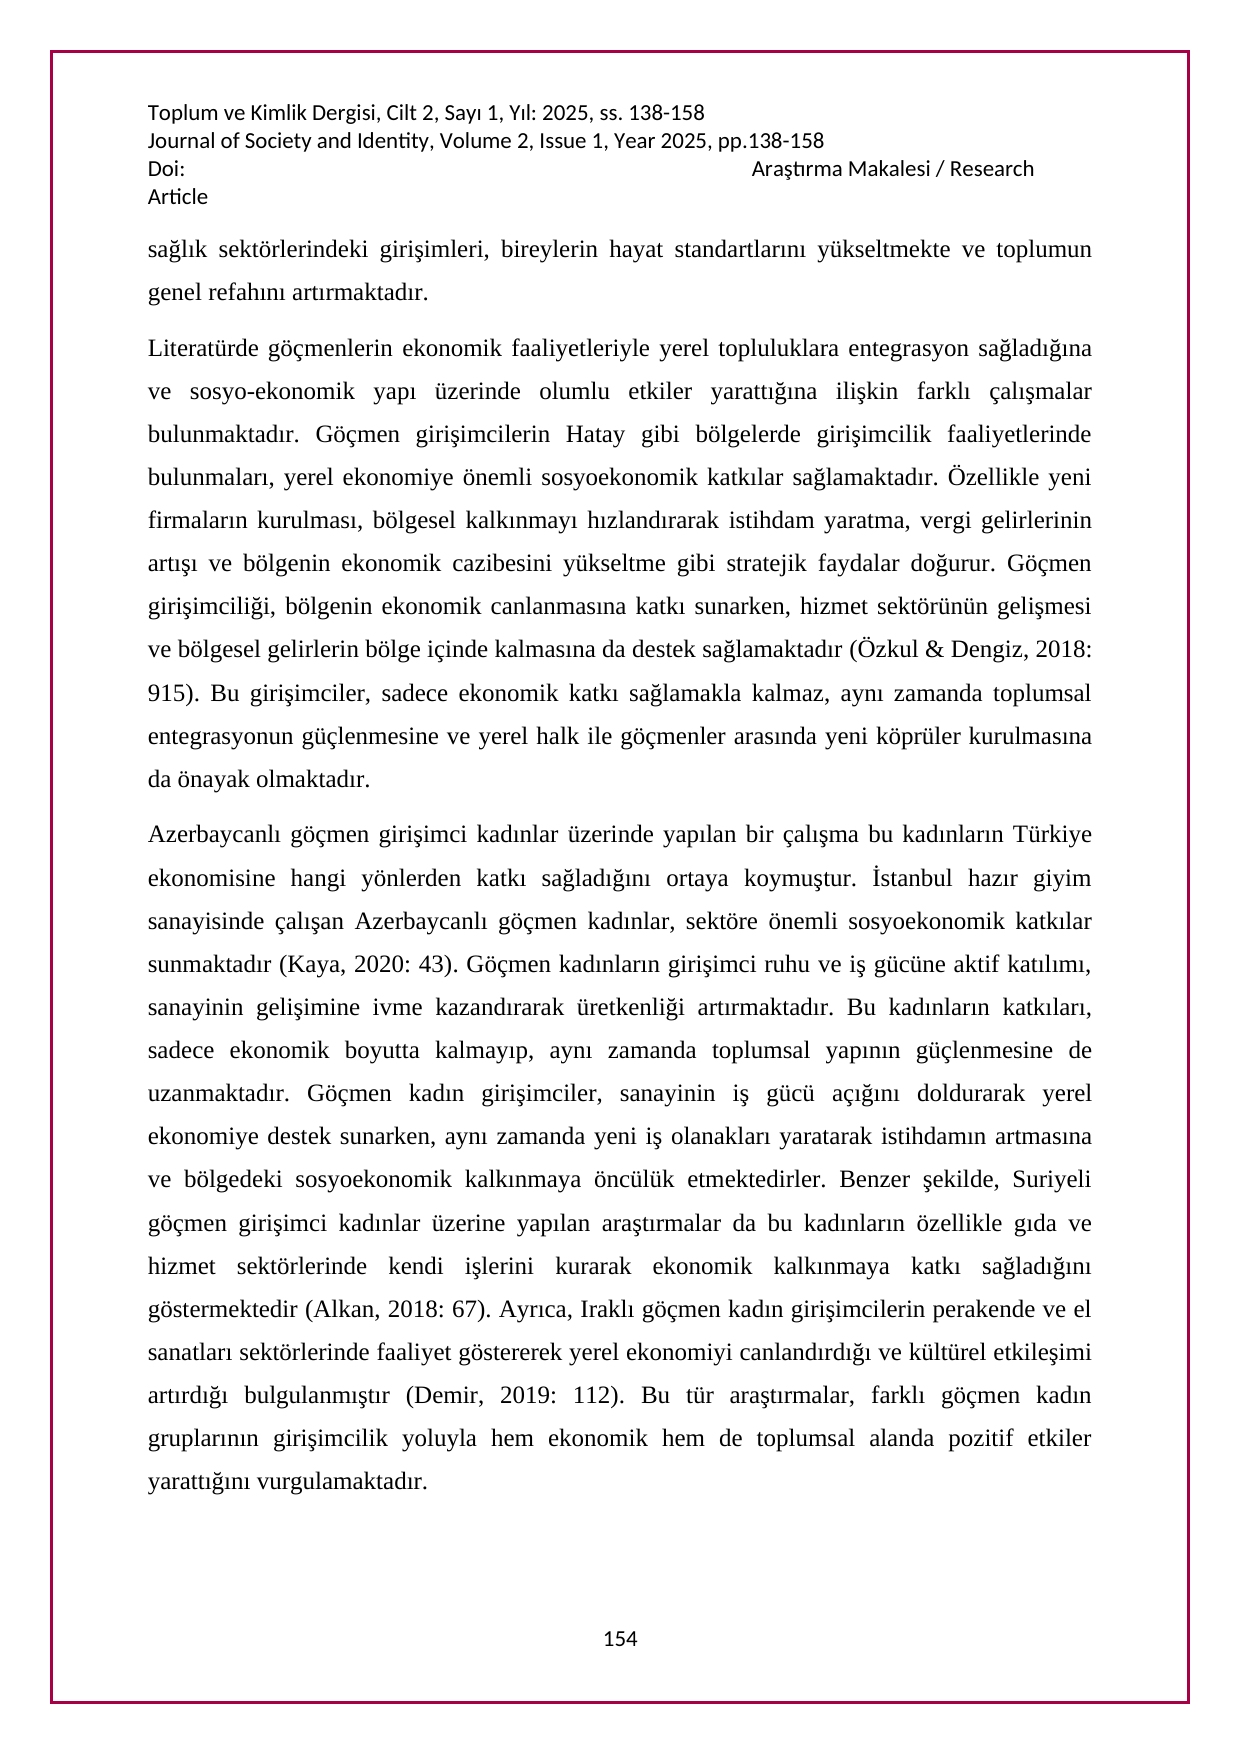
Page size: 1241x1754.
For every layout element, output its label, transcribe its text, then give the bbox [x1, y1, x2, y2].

text Azerbaycanlı göçmen girişimci kadınlar üzerinde yapılan bir çalışma bu kadınların Türkiye ekonomisine hangi yönlerden katkı sağladığını ortaya koymuştur. İstanbul hazır giyim sanayisinde çalışan Azerbaycanlı göçmen kadınlar, sektöre önemli sosyoekonomik katkılar sunmaktadır (Kaya, 2020: 43). Göçmen kadınların girişimci ruhu ve iş gücüne aktif katılımı, sanayinin gelişimine ivme kazandırarak üretkenliği artırmaktadır. Bu kadınların katkıları, sadece ekonomik boyutta kalmayıp, aynı zamanda toplumsal yapının güçlenmesine de uzanmaktadır. Göçmen kadın girişimciler, sanayinin iş gücü açığını doldurarak yerel ekonomiye destek sunarken, aynı zamanda yeni iş olanakları yaratarak istihdamın artmasına ve bölgedeki sosyoekonomik kalkınmaya öncülük etmektedirler. Benzer şekilde, Suriyeli göçmen girişimci kadınlar üzerine yapılan araştırmalar da bu kadınların özellikle gıda ve hizmet sektörlerinde kendi işlerini kurarak ekonomik kalkınmaya katkı sağladığını göstermektedir (Alkan, 2018: 67). Ayrıca, Iraklı göçmen kadın girişimcilerin perakende ve el sanatları sektörlerinde faaliyet göstererek yerel ekonomiyi canlandırdığı ve kültürel etkileşimi artırdığı bulgulanmıştır (Demir, 2019: 112). Bu tür araştırmalar, farklı göçmen kadın gruplarının girişimcilik yoluyla hem ekonomik hem de toplumsal alanda pozitif etkiler yarattığını vurgulamaktadır. [148, 819, 1093, 1495]
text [148, 234, 1093, 306]
text Literatürde göçmenlerin ekonomik faaliyetleriyle yerel topluluklara entegrasyon sağladığına ve sosyo-ekonomik yapı üzerinde olumlu etkiler yarattığına ilişkin farklı çalışmalar bulunmaktadır. Göçmen girişimcilerin Hatay gibi bölgelerde girişimcilik faaliyetlerinde bulunmaları, yerel ekonomiye önemli sosyoekonomik katkılar sağlamaktadır. Özellikle yeni firmaların kurulması, bölgesel kalkınmayı hızlandırarak istihdam yaratma, vergi gelirlerinin artışı ve bölgenin ekonomik cazibesini yükseltme gibi stratejik faydalar doğurur. Göçmen girişimciliği, bölgenin ekonomik canlanmasına katkı sunarken, hizmet sektörünün gelişmesi ve bölgesel gelirlerin bölge içinde kalmasına da destek sağlamaktadır (Özkul & Dengiz, 2018: 915). Bu girişimciler, sadece ekonomik katkı sağlamakla kalmaz, aynı zamanda toplumsal entegrasyonun güçlenmesine ve yerel halk ile göçmenler arasında yeni köprüler kurulmasına da önayak olmaktadır. [148, 333, 1093, 793]
